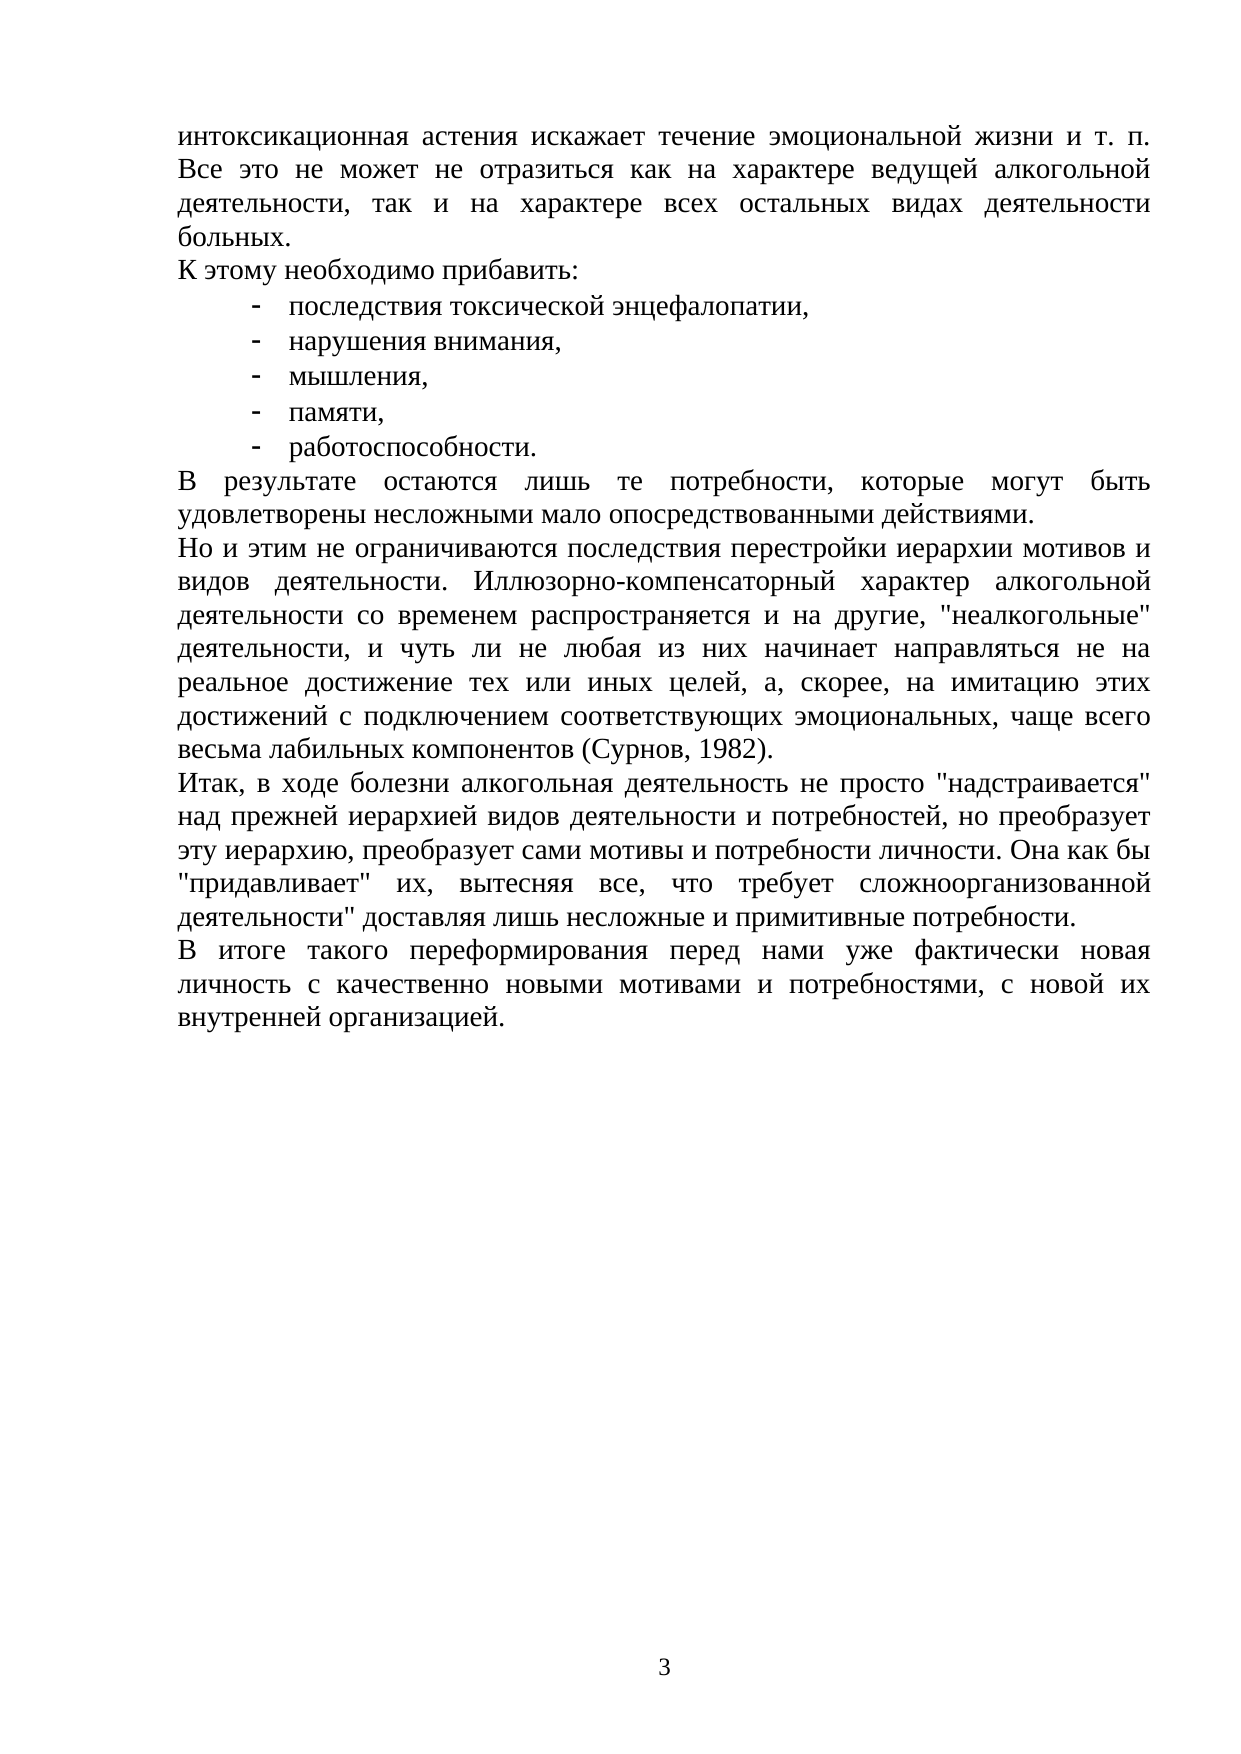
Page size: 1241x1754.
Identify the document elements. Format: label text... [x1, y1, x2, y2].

text Но и этим не ограничиваются последствия перестройки иерархии мотивов и видов деятельности. Иллюзорно-компенсаторный характер алкогольной деятельности со временем распространяется и на другие, "неалкогольные" деятельности, и чуть ли не любая из них начинает направляться не на реальное достижение тех или иных целей, а, скорее, на имитацию этих достижений с подключением соответствующих эмоциональных, чаще всего весьма лабильных компонентов (Сурнов, 1982). [177, 530, 1152, 765]
text К этому необходимо прибавить: [177, 252, 1152, 286]
list нарушения внимания, [251, 321, 1152, 357]
list последствия токсической энцефалопатии, [251, 286, 1152, 321]
text В результате остаются лишь те потребности, которые могут быть удовлетворены несложными мало опосредствованными действиями. [177, 463, 1152, 530]
text Итак, в ходе болезни алкогольная деятельность не просто "надстраивается" над прежней иерархией видов деятельности и потребностей, но преобразует эту иерархию, преобразует сами мотивы и потребности личности. Она как бы "придавливает" их, вытесняя все, что требует сложноорганизованной деятельности" доставляя лишь несложные и примитивные потребности. [177, 765, 1152, 932]
list работоспособности. [251, 427, 1152, 463]
list памяти, [251, 392, 1152, 427]
text В итоге такого переформирования перед нами уже фактически новая личность с качественно новыми мотивами и потребностями, с новой их внутренней организацией. [177, 932, 1152, 1033]
list мышления, [251, 357, 1152, 392]
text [177, 118, 1152, 252]
